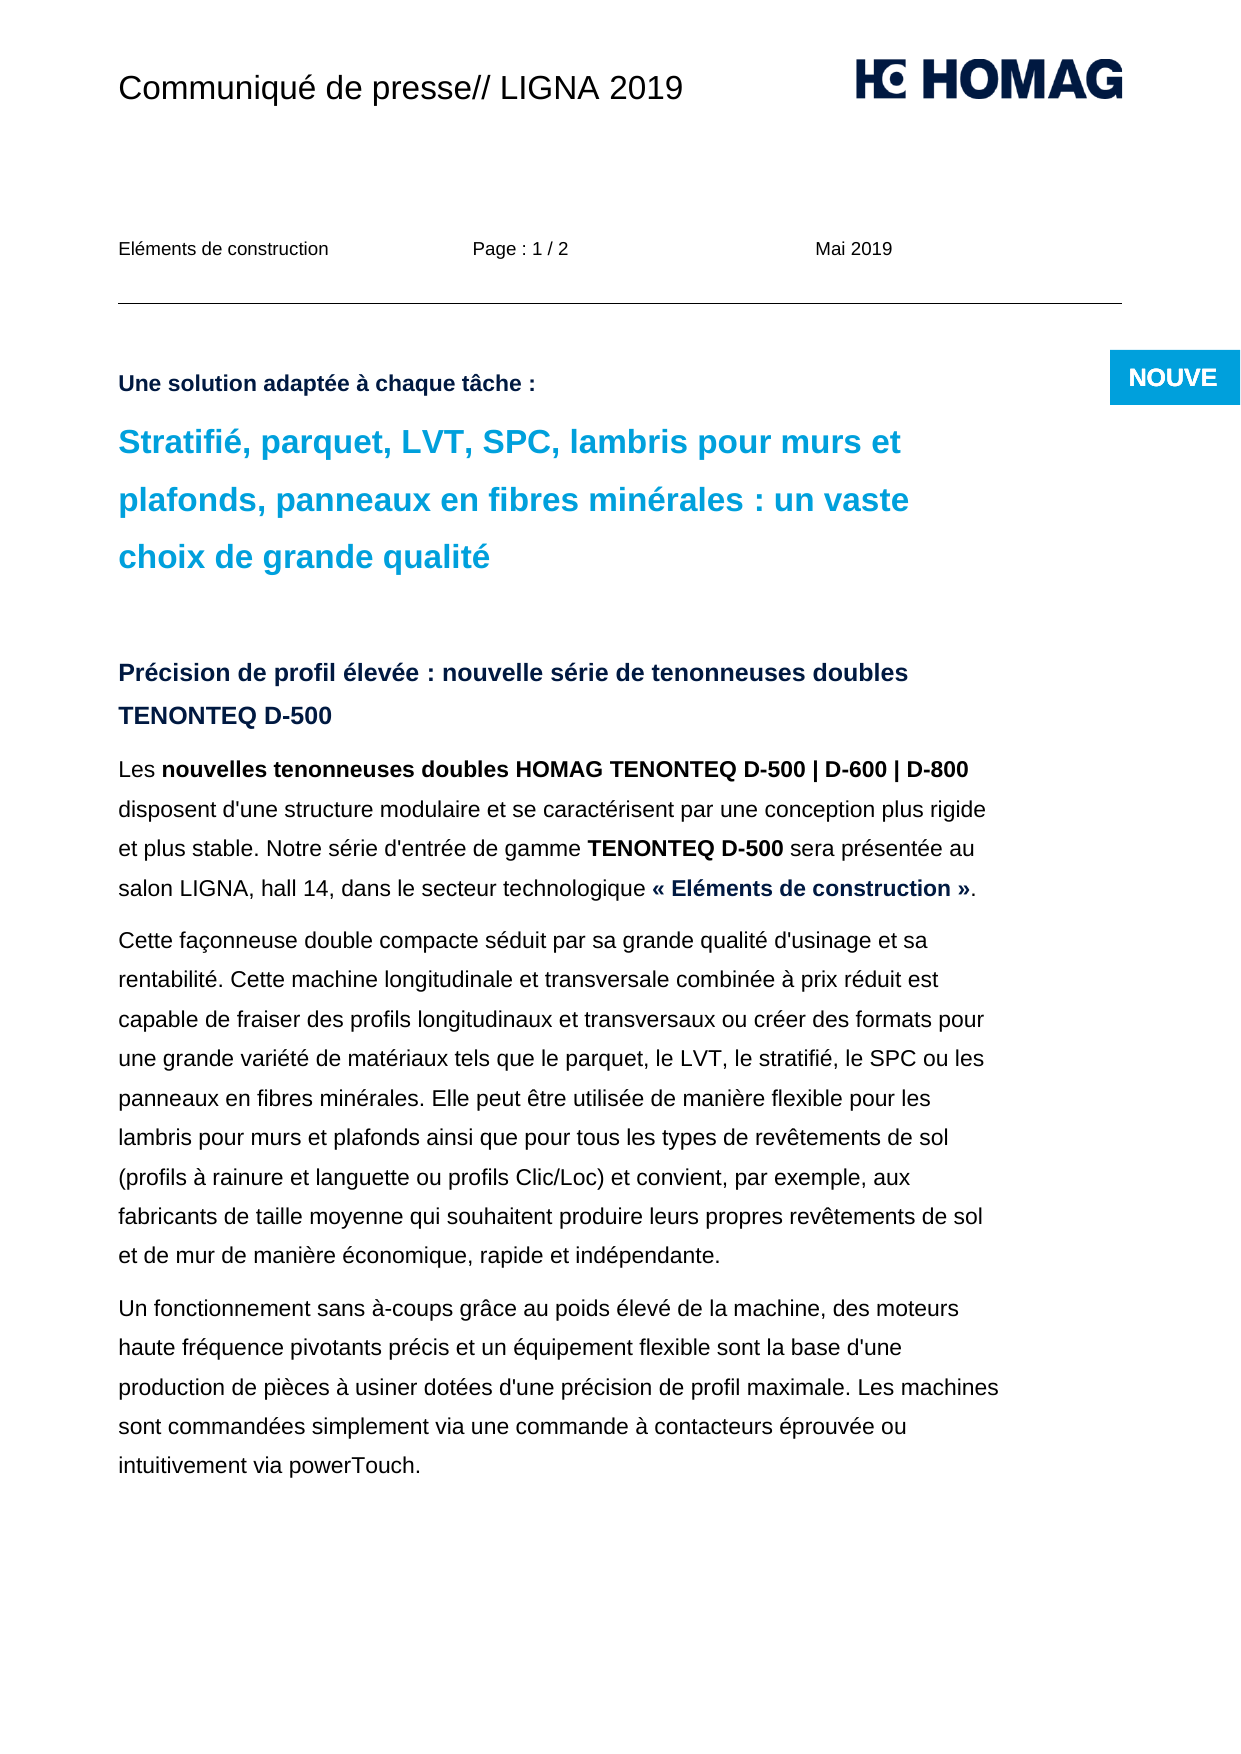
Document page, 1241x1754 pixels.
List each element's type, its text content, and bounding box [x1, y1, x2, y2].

picture [856, 59, 1123, 99]
subtitle Une solution adaptée à chaque tâche : [118, 370, 1004, 397]
text Un fonctionnement sans à-coups grâce au poids élevé de la machine, des moteurs haute fréquence pivotants précis et un équipement flexible sont la base d'une production de pièces à usiner dotées d'une précision de profil maximale. Les machines sont commandées simplement via une commande à contacteurs éprouvée ou intuitivement via powerTouch. [118, 1294, 1004, 1518]
subtitle Précision de profil élevée : nouvelle série de tenonneuses doubles TENONTEQ D-500 [118, 657, 1004, 729]
text Les nouvelles tenonneuses doubles HOMAG TENONTEQ D-500 | D-600 | D-800 disposent d'une structure modulaire et se caractérisent par une conception plus rigide et plus stable. Notre série d'entrée de gamme TENONTEQ D-500 sera présentée au salon LIGNA, hall 14, dans le secteur technologique « Eléments de construction ». [118, 756, 1004, 901]
text Cette façonneuse double compacte séduit par sa grande qualité d'usinage et sa rentabilité. Cette machine longitudinale et transversale combinée à prix réduit est capable de fraiser des profils longitudinaux et transversaux ou créer des formats pour une grande variété de matériaux tels que le parquet, le LVT, le stratifié, le SPC ou les panneaux en fibres minérales. Elle peut être utilisée de manière flexible pour les lambris pour murs et plafonds ainsi que pour tous les types de revêtements de sol (profils à rainure et languette ou profils Clic/Loc) et convient, par exemple, aux fabricants de taille moyenne qui souhaitent produire leurs propres revêtements de sol et de mur de manière économique, rapide et indépendante. [118, 927, 1004, 1269]
subtitle Stratifié, parquet, LVT, SPC, lambris pour murs et plafonds, panneaux en fibres minérales : un vaste choix de grande qualité [118, 422, 1004, 576]
